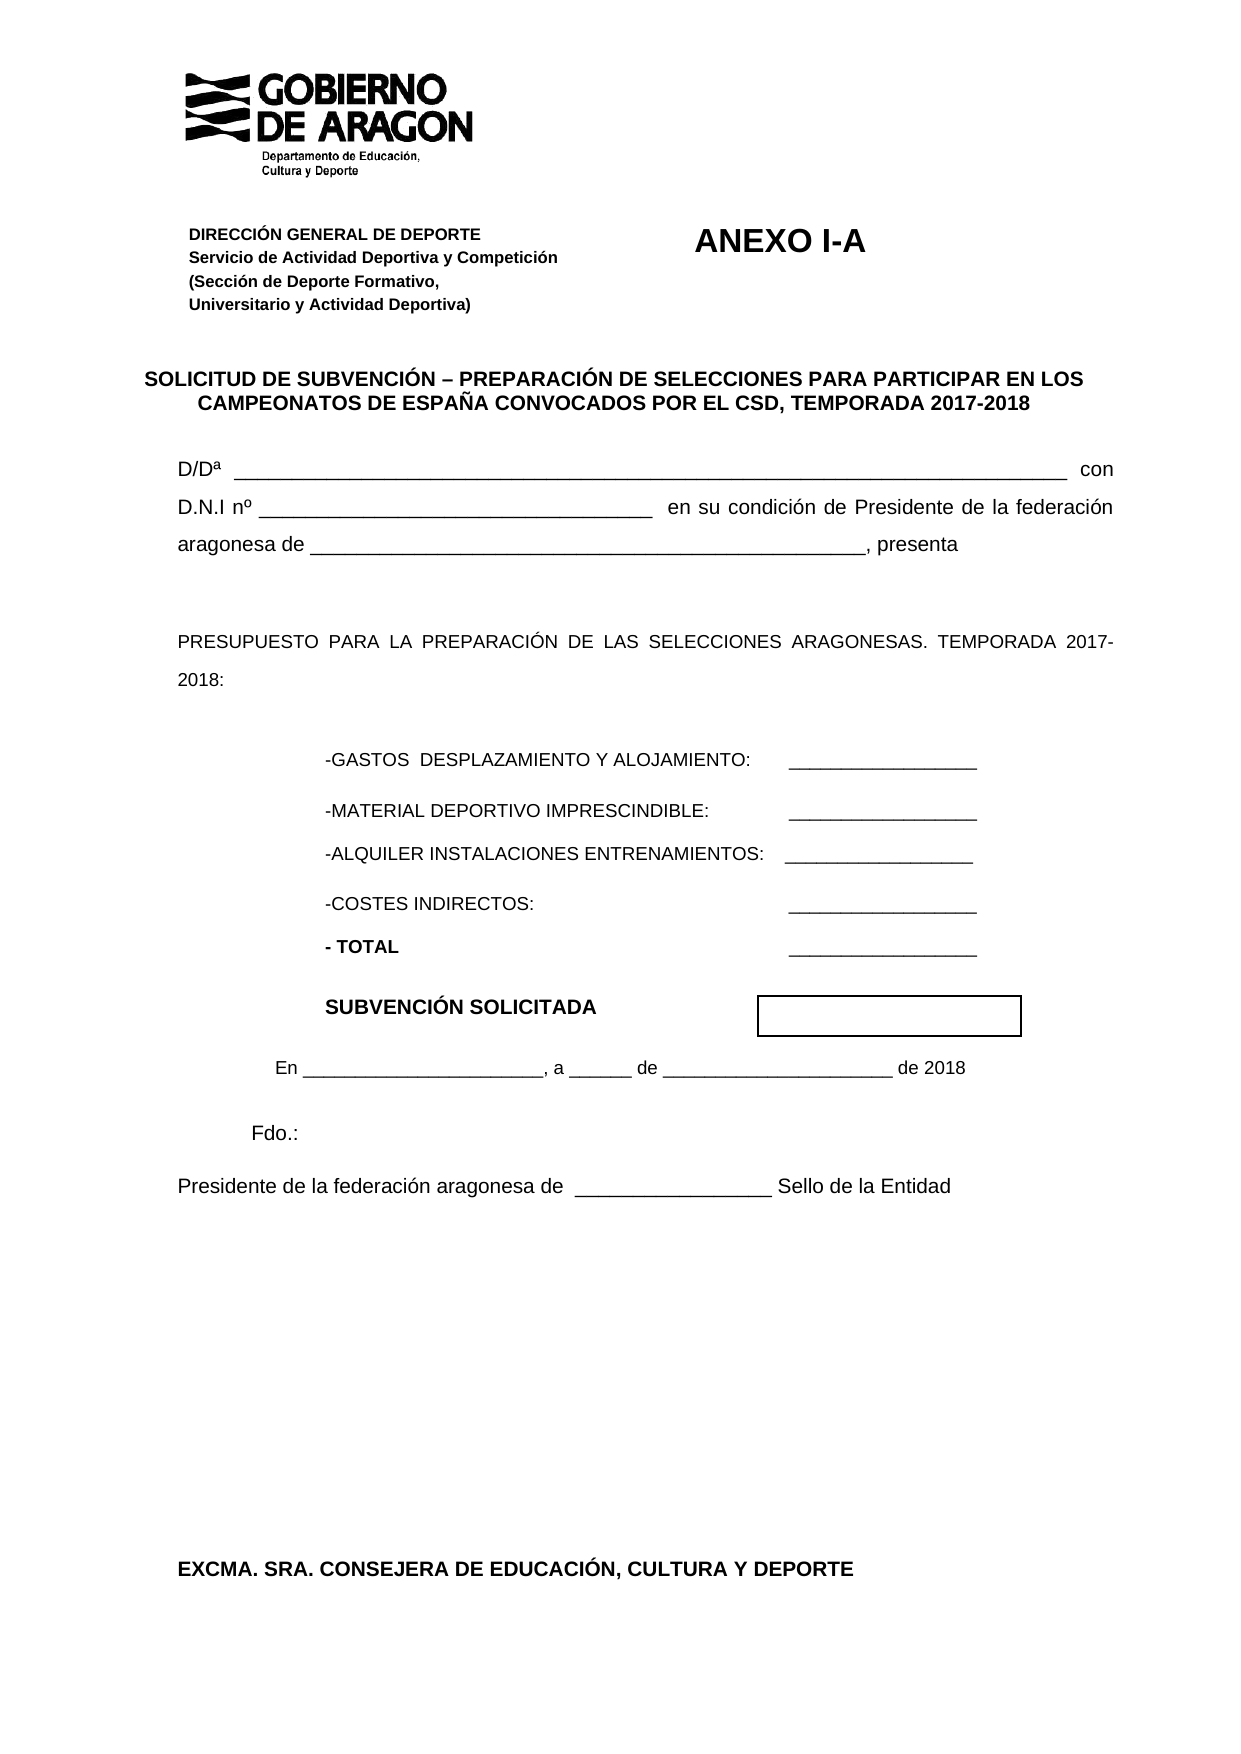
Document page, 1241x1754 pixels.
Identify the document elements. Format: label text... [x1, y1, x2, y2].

text D/Dª ________________________________________________________________________ con D.N.I nº __________________________________ en su condición de Presidente de la federación aragonesa de ________________________________________________, presenta [177, 443, 1115, 556]
text PRESUPUESTO PARA LA PREPARACIÓN DE LAS SELECCIONES ARAGONESAS. TEMPORADA 2017-2018: [177, 615, 1115, 690]
text - TOTAL __________________ [325, 936, 1115, 957]
table_header ANEXO I-A [695, 221, 1240, 314]
text SOLICITUD DE SUBVENCIÓN – PREPARACIÓN DE SELECCIONES PARA PARTICIPAR EN LOS CAMPEONATOS DE ESPAÑA CONVOCADOS POR EL CSD, TEMPORADA 2017-2018 [96, 367, 1132, 415]
text -COSTES INDIRECTOS: __________________ [325, 893, 1115, 914]
text En _______________________, a ______ de ______________________ de 2018 [177, 1056, 1063, 1078]
table_header DIRECCIÓN GENERAL DE DEPORTE Servicio de Actividad Deportiva y Competición (Sección de Deporte Formativo, Universitario y Actividad Deportiva) [177, 221, 695, 314]
text Fdo.: [177, 1121, 1063, 1145]
text SUBVENCIÓN SOLICITADA [177, 981, 1115, 1019]
text -GASTOS DESPLAZAMIENTO Y ALOJAMIENTO: __________________ [325, 749, 1115, 771]
text Presidente de la federación aragonesa de _________________ Sello de [177, 1174, 1063, 1198]
text EXCMA. SRA. CONSEJERA DE EDUCACIÓN, CULTURA Y DEPORTE [177, 1557, 1063, 1581]
text -MATERIAL DEPORTIVO IMPRESCINDIBLE: __________________ [325, 799, 1115, 821]
picture [185, 73, 473, 185]
text -ALQUILER INSTALACIONES ENTRENAMIENTOS: __________________ [325, 842, 1115, 864]
